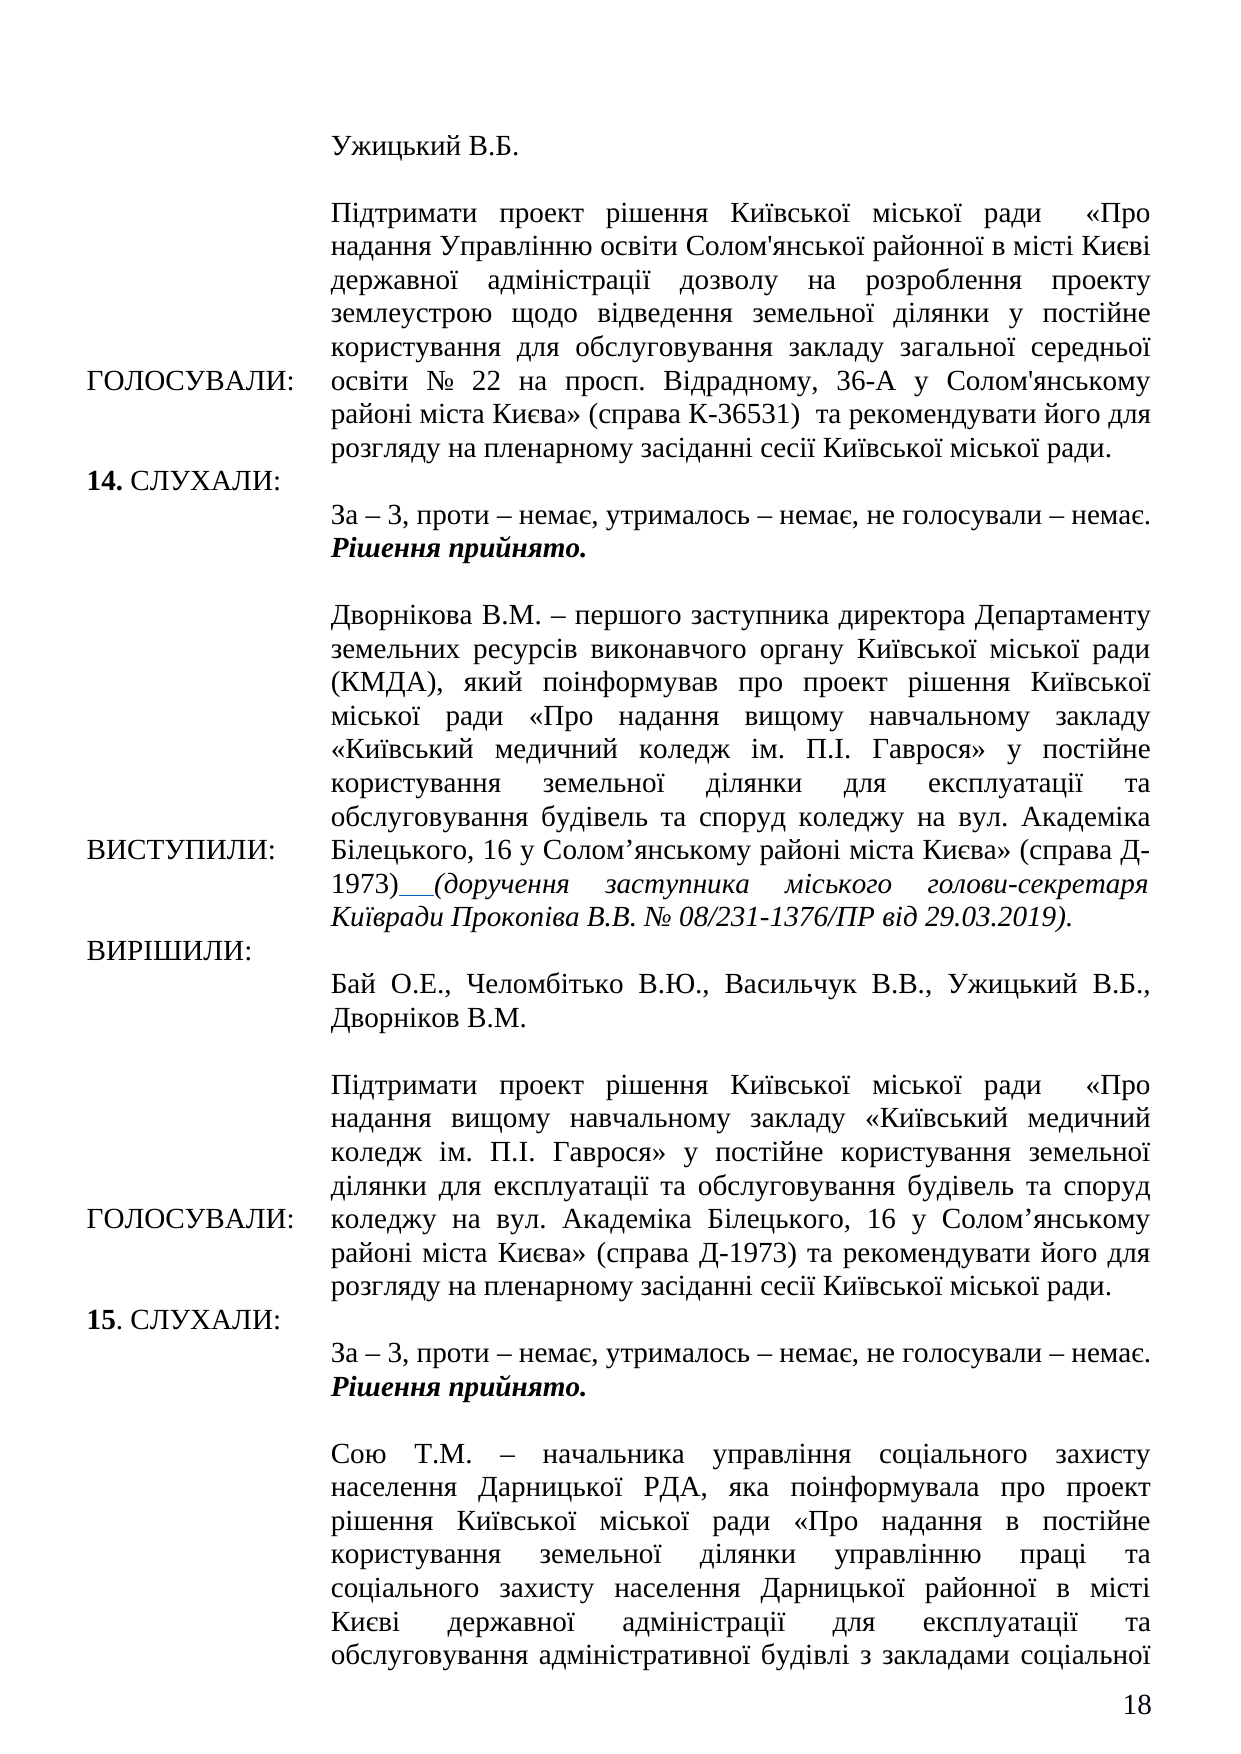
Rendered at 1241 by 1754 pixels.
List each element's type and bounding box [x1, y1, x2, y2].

table_header [81, 89, 325, 1676]
table_header [325, 89, 1157, 1676]
